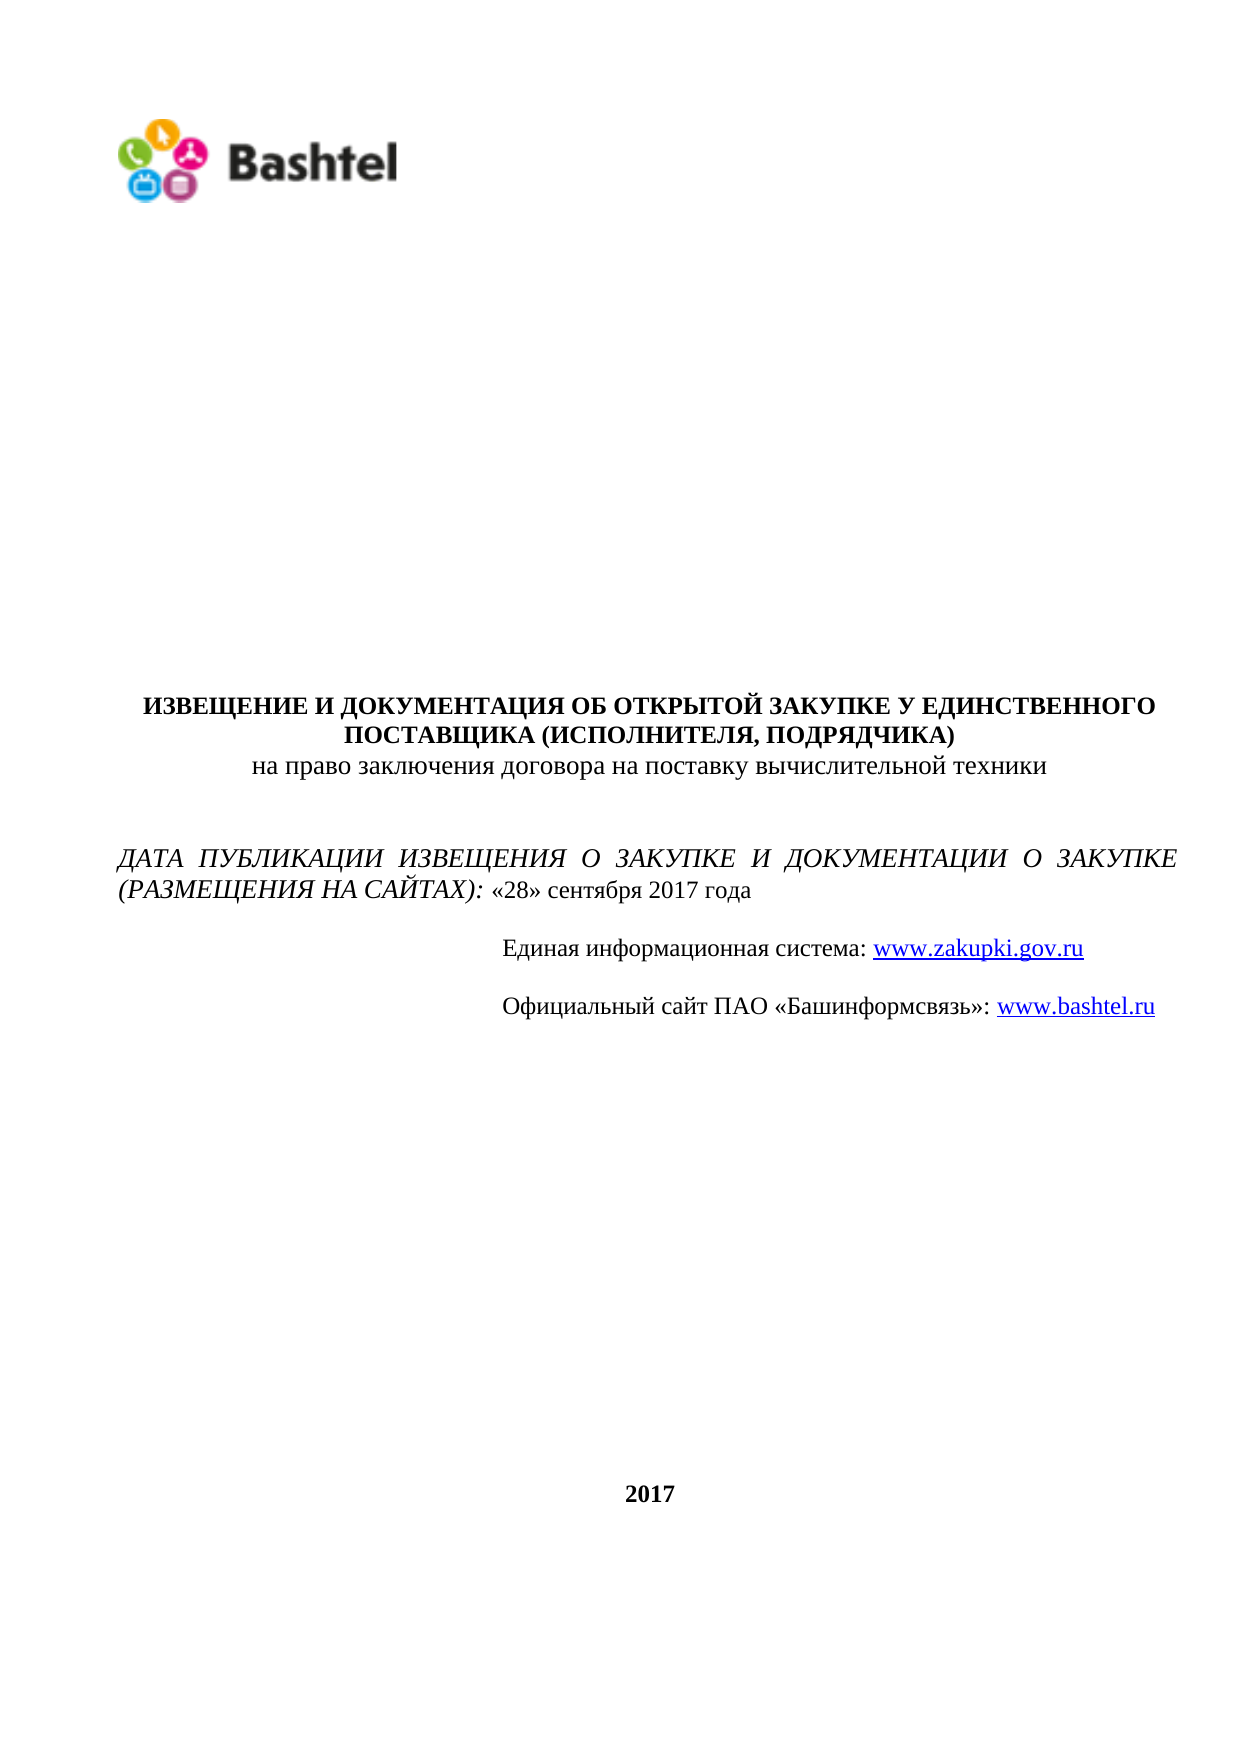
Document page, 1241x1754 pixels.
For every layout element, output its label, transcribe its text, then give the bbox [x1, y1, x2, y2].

text Официальный сайт ПАО «Башинформсвязь»: www.bashtel.ru [502, 991, 1181, 1019]
text ДАТА ПУБЛИКАЦИИ ИЗВЕЩЕНИЯ О ЗАКУПКЕ И ДОКУМЕНТАЦИИ О ЗАКУПКЕ (РАЗМЕЩЕНИЯ НА САЙТАХ): «28» сентября 2017 года [118, 842, 1181, 904]
text ИЗВЕЩЕНИЕ И ДОКУМЕНТАЦИЯ ОБ ОТКРЫТОЙ ЗАКУПКЕ У ЕДИНСТВЕННОГО ПОСТАВЩИКА (ИСПОЛНИТЕЛЯ, ПОДРЯДЧИКА) [118, 691, 1181, 749]
text 2017 [118, 1479, 1181, 1508]
text Единая информационная система: www.zakupki.gov.ru [502, 933, 1181, 962]
text на право заключения договора на поставку вычислительной техники [118, 749, 1181, 780]
picture [118, 119, 397, 203]
